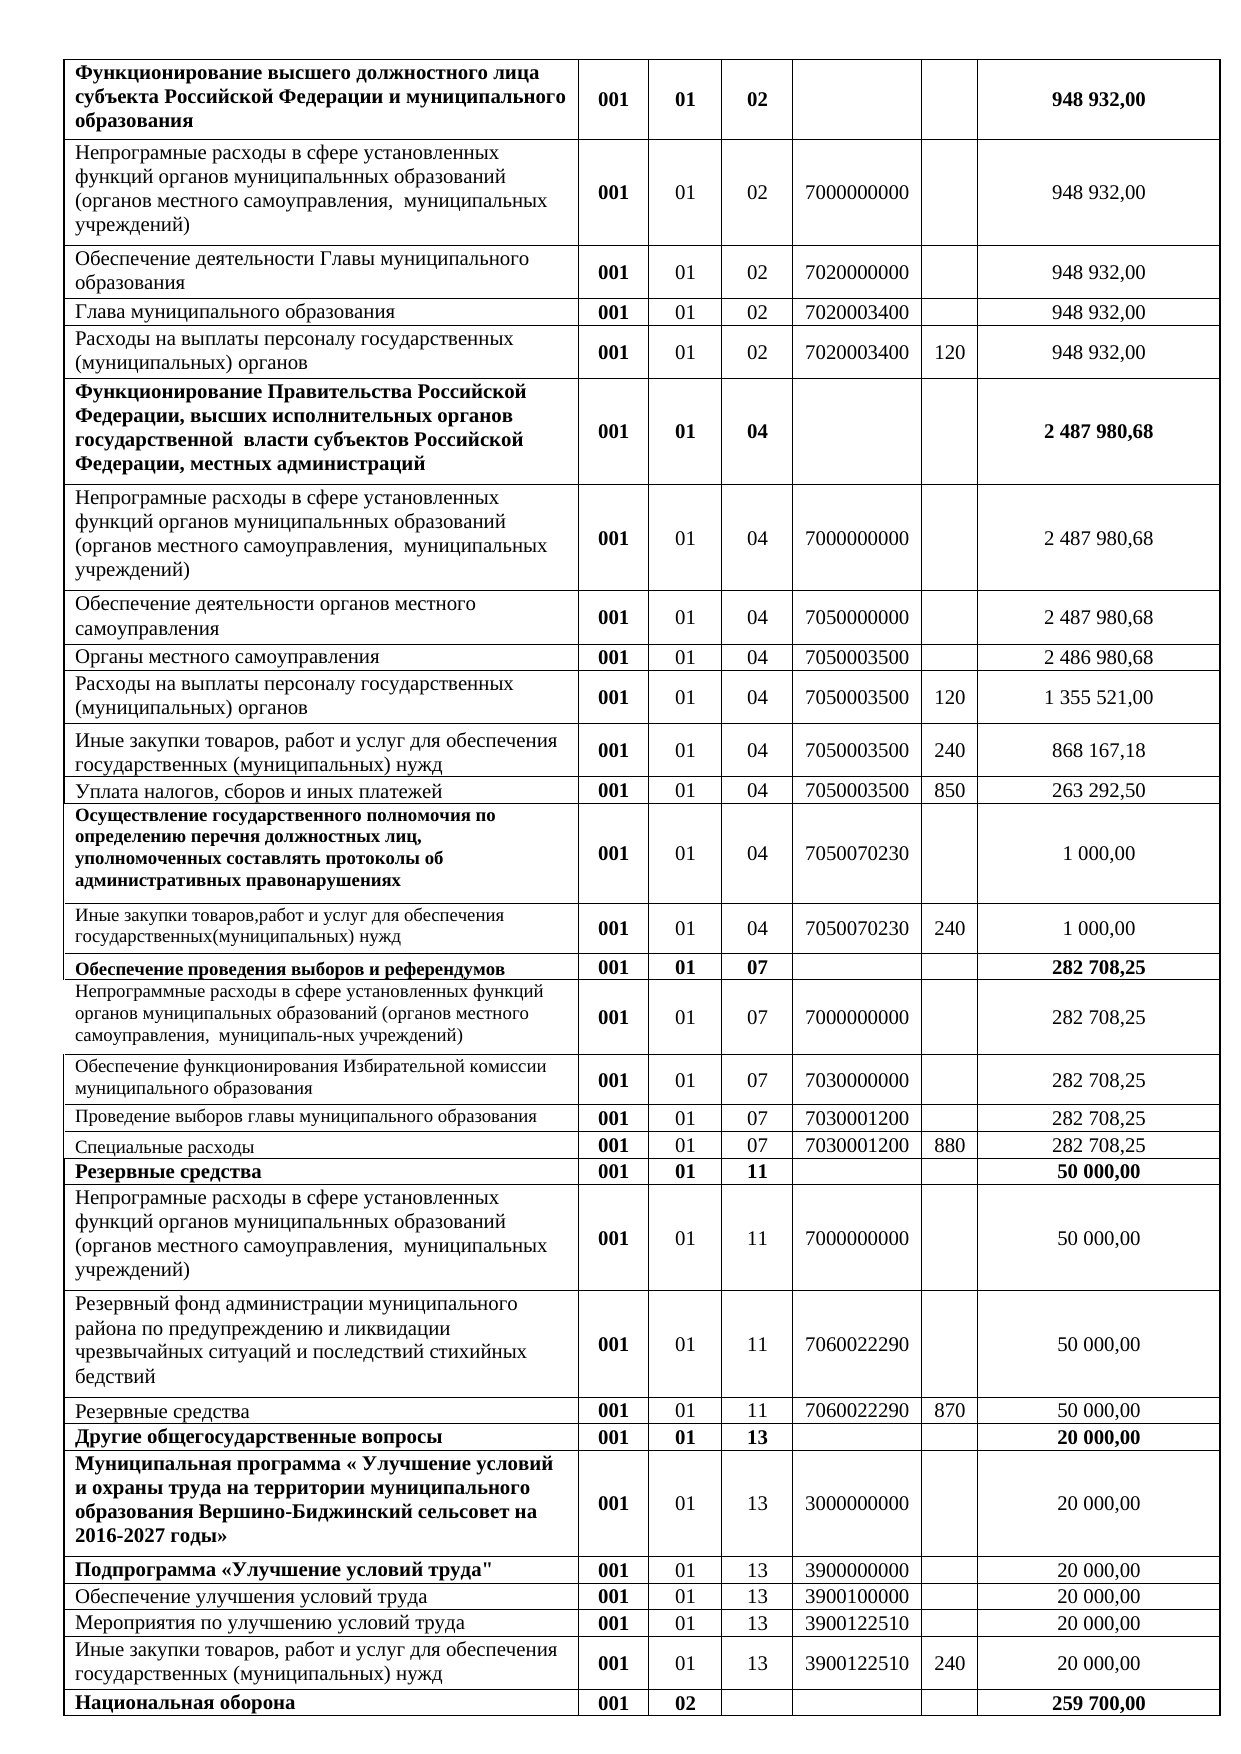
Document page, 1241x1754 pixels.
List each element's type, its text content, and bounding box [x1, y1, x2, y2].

table_cell Непрограмные расходы в сфере установленных функций органов муниципальнных образований (органов местного самоуправления, муниципальных учреждений) [65, 140, 578, 245]
table_cell 001 [579, 379, 648, 484]
table_cell Другие общегосударственные вопросы [65, 1424, 578, 1450]
table_cell 001 [579, 777, 648, 803]
table_cell 240 [922, 1637, 977, 1689]
table_cell [793, 1159, 921, 1184]
table_cell 50 000,00 [978, 1291, 1219, 1397]
table_cell 7060022290 [793, 1291, 921, 1397]
table_cell Обеспечение деятельности Главы муниципального образования [65, 246, 578, 298]
table_cell 001 [579, 1424, 648, 1450]
table_cell 3900122510 [793, 1637, 921, 1689]
table_cell 001 [579, 140, 648, 245]
table_cell 04 [722, 485, 792, 590]
table_cell [922, 1690, 977, 1715]
table_cell Иные закупки товаров, работ и услуг для обеспечения государственных (муниципальных) нужд [65, 1637, 578, 1689]
table_cell 01 [649, 1105, 721, 1131]
table_cell 7030001200 [793, 1105, 921, 1131]
table_cell 948 932,00 [978, 246, 1219, 298]
table_cell [922, 980, 977, 1054]
table_cell [793, 379, 921, 484]
table_cell 001 [579, 1159, 648, 1184]
table_cell 07 [722, 1105, 792, 1131]
table_cell 20 000,00 [978, 1610, 1219, 1636]
table_cell 20 000,00 [978, 1637, 1219, 1689]
table_cell 50 000,00 [978, 1159, 1219, 1184]
table_cell [922, 645, 977, 670]
table_cell 20 000,00 [978, 1584, 1219, 1609]
table_cell Непрограмные расходы в сфере установленных функций органов муниципальнных образований (органов местного самоуправления, муниципальных учреждений) [65, 485, 578, 590]
table_cell Функционирование высшего должностного лица субъекта Российской Федерации и муниципального образования [65, 60, 578, 139]
table_cell 001 [579, 1557, 648, 1582]
table_cell 7050070230 [793, 804, 921, 903]
table_cell 02 [722, 246, 792, 298]
table_cell 1 000,00 [978, 804, 1219, 903]
table_cell [922, 1291, 977, 1397]
table_cell 001 [579, 671, 648, 723]
table_cell 1 355 521,00 [978, 671, 1219, 723]
table_cell 2 487 980,68 [978, 379, 1219, 484]
table_cell 7050070230 [793, 904, 921, 953]
table_cell 001 [579, 1451, 648, 1556]
table_cell 01 [649, 777, 721, 803]
table_cell 7000000000 [793, 980, 921, 1054]
table_cell 7030001200 [793, 1132, 921, 1157]
table_cell 3900122510 [793, 1610, 921, 1636]
table_cell 20 000,00 [978, 1424, 1219, 1450]
table_cell Уплата налогов, сборов и иных платежей [65, 777, 578, 803]
table_cell 001 [579, 1132, 648, 1157]
table_cell 120 [922, 671, 977, 723]
table_cell 001 [579, 246, 648, 298]
table_cell Иные закупки товаров, работ и услуг для обеспечения государственных (муниципальных) нужд [65, 724, 578, 776]
table_cell 001 [579, 954, 648, 979]
table_cell [922, 299, 977, 325]
table_cell 001 [579, 1291, 648, 1397]
table_cell Органы местного самоуправления [65, 645, 578, 670]
table_cell 001 [579, 1690, 648, 1715]
table_cell 01 [649, 1584, 721, 1609]
table_cell 13 [722, 1610, 792, 1636]
table_cell Функционирование Правительства Российской Федерации, высших исполнительных органов государственной власти субъектов Российской Федерации, местных администраций [65, 379, 578, 484]
table_cell 01 [649, 954, 721, 979]
table_cell 948 932,00 [978, 140, 1219, 245]
table_cell 04 [722, 379, 792, 484]
table_cell [922, 804, 977, 903]
table_cell 001 [579, 904, 648, 953]
table_cell 001 [579, 485, 648, 590]
table_cell 02 [722, 326, 792, 378]
table_cell 01 [649, 1398, 721, 1423]
table_cell Обеспечение проведения выборов и референдумов [64, 953, 578, 979]
table_cell Специальные расходы [64, 1131, 578, 1157]
table_cell 20 000,00 [978, 1557, 1219, 1582]
table_cell Расходы на выплаты персоналу государственных (муниципальных) органов [65, 326, 578, 378]
table_cell 01 [649, 140, 721, 245]
table_cell 7000000000 [793, 140, 921, 245]
table_cell 01 [649, 1159, 721, 1184]
table_cell 001 [579, 1637, 648, 1689]
table_cell 04 [722, 645, 792, 670]
table_cell 02 [722, 140, 792, 245]
table_cell 11 [722, 1159, 792, 1184]
table_cell 04 [722, 804, 792, 903]
table_cell [922, 1055, 977, 1104]
table_cell 13 [722, 1637, 792, 1689]
table_cell 001 [579, 1105, 648, 1131]
table_cell 01 [649, 1637, 721, 1689]
table_cell Непрограмные расходы в сфере установленных функций органов муниципальнных образований (органов местного самоуправления, муниципальных учреждений) [65, 1185, 578, 1290]
table_cell 01 [649, 485, 721, 590]
table_cell [922, 1451, 977, 1556]
table_cell 001 [579, 1398, 648, 1423]
table_cell 001 [579, 724, 648, 776]
table_cell 263 292,50 [978, 777, 1219, 803]
table_cell 01 [649, 299, 721, 325]
table_cell 01 [649, 1291, 721, 1397]
table_cell [922, 1185, 977, 1290]
table_cell 13 [722, 1557, 792, 1582]
table_cell [922, 1610, 977, 1636]
table_cell 04 [722, 591, 792, 643]
table_cell 282 708,25 [978, 980, 1219, 1054]
table_cell 001 [579, 1584, 648, 1609]
table_cell 2 487 980,68 [978, 591, 1219, 643]
table_cell Резервные средства [65, 1398, 578, 1423]
table_cell [793, 1424, 921, 1450]
table_cell 282 708,25 [978, 1055, 1219, 1104]
table_cell 7020003400 [793, 299, 921, 325]
table_cell [922, 1584, 977, 1609]
table_cell 120 [922, 326, 977, 378]
table_cell [922, 60, 977, 139]
table_cell 001 [579, 1055, 648, 1104]
table_cell 868 167,18 [978, 724, 1219, 776]
table_cell 01 [649, 246, 721, 298]
table_cell Расходы на выплаты персоналу государственных (муниципальных) органов [65, 671, 578, 723]
table_cell 7000000000 [793, 1185, 921, 1290]
table_cell Проведение выборов главы муниципального образования [64, 1104, 578, 1131]
table_cell Обеспечение функционирования Избирательной комиссии муниципального образования [64, 1054, 578, 1104]
table_cell 11 [722, 1291, 792, 1397]
table_cell [922, 591, 977, 643]
table_cell 01 [649, 326, 721, 378]
table_cell 11 [722, 1398, 792, 1423]
table_cell 01 [649, 379, 721, 484]
table_cell 7060022290 [793, 1398, 921, 1423]
table_cell 7050000000 [793, 591, 921, 643]
table_cell 02 [722, 60, 792, 139]
table_cell 7050003500 [793, 777, 921, 803]
table_cell 001 [579, 299, 648, 325]
table_cell Национальная оборона [65, 1690, 578, 1715]
table_cell 07 [722, 954, 792, 979]
table_cell 880 [922, 1132, 977, 1157]
table_cell Подпрограмма «Улучшение условий труда" [65, 1557, 578, 1582]
table_cell 001 [579, 804, 648, 903]
table_cell 01 [649, 1185, 721, 1290]
table_cell [922, 954, 977, 979]
table_cell 001 [579, 645, 648, 670]
table_cell 870 [922, 1398, 977, 1423]
table_cell 7050003500 [793, 724, 921, 776]
table_cell 2 486 980,68 [978, 645, 1219, 670]
table_cell 001 [579, 326, 648, 378]
table_cell 3900100000 [793, 1584, 921, 1609]
table_cell Резервные средства [65, 1159, 578, 1184]
table_cell 7000000000 [793, 485, 921, 590]
table_cell 02 [649, 1690, 721, 1715]
table_cell 282 708,25 [978, 1105, 1219, 1131]
table_cell 50 000,00 [978, 1185, 1219, 1290]
table_cell 282 708,25 [978, 1132, 1219, 1157]
table_cell 01 [649, 804, 721, 903]
table_cell [922, 1557, 977, 1582]
table_cell [922, 485, 977, 590]
table_cell Мероприятия по улучшению условий труда [65, 1610, 578, 1636]
table_cell 7020003400 [793, 326, 921, 378]
table_cell Непрограммные расходы в сфере установленных функций органов муниципальных образований (органов местного самоуправления, муниципаль-ных учреждений) [64, 979, 578, 1054]
table_cell Резервный фонд администрации муниципального района по предупреждению и ликвидации чрезвычайных ситуаций и последствий стихийных бедствий [65, 1291, 578, 1397]
table_cell 01 [649, 980, 721, 1054]
table_cell 7030000000 [793, 1055, 921, 1104]
table_cell 3900000000 [793, 1557, 921, 1582]
table_cell 948 932,00 [978, 60, 1219, 139]
table_cell 948 932,00 [978, 326, 1219, 378]
table_cell 20 000,00 [978, 1451, 1219, 1556]
table_cell 13 [722, 1424, 792, 1450]
table_cell 01 [649, 1557, 721, 1582]
table_cell 001 [579, 591, 648, 643]
table_cell [922, 1424, 977, 1450]
table_cell [922, 1159, 977, 1184]
table_cell [793, 1690, 921, 1715]
table_cell Обеспечение улучшения условий труда [65, 1584, 578, 1609]
table_cell [722, 1690, 792, 1715]
table_cell 07 [722, 1055, 792, 1104]
table_cell Муниципальная программа « Улучшение условий и охраны труда на территории муниципального образования Вершино-Биджинский сельсовет на 2016-2027 годы» [65, 1451, 578, 1556]
table_cell 3000000000 [793, 1451, 921, 1556]
table_cell 50 000,00 [978, 1398, 1219, 1423]
table_cell 001 [579, 980, 648, 1054]
table_cell 01 [649, 1610, 721, 1636]
table_cell 7020000000 [793, 246, 921, 298]
table_cell Осуществление государственного полномочия по определению перечня должностных лиц, уполномоченных составлять протоколы об административных правонарушениях [64, 804, 578, 903]
table_cell 01 [649, 1055, 721, 1104]
table_cell 001 [579, 60, 648, 139]
table_cell 001 [579, 1610, 648, 1636]
table_cell 07 [722, 1132, 792, 1157]
table_cell 01 [649, 591, 721, 643]
table_cell 01 [649, 671, 721, 723]
table_cell 04 [722, 904, 792, 953]
table_cell 13 [722, 1451, 792, 1556]
table_cell 01 [649, 1424, 721, 1450]
table_cell [922, 140, 977, 245]
table_cell 13 [722, 1584, 792, 1609]
table_cell 01 [649, 904, 721, 953]
table_cell 04 [722, 777, 792, 803]
table_cell 259 700,00 [978, 1690, 1219, 1715]
table_cell 04 [722, 671, 792, 723]
table_cell [922, 379, 977, 484]
table_cell 7050003500 [793, 645, 921, 670]
table_cell 01 [649, 1132, 721, 1157]
table_cell Обеспечение деятельности органов местного самоуправления [65, 591, 578, 643]
table_cell [922, 1105, 977, 1131]
table_cell 282 708,25 [978, 954, 1219, 979]
table_cell 01 [649, 645, 721, 670]
table_cell 240 [922, 724, 977, 776]
table_cell [922, 246, 977, 298]
table_cell 04 [722, 724, 792, 776]
table_cell 948 932,00 [978, 299, 1219, 325]
table_cell Глава муниципального образования [65, 299, 578, 325]
table_cell [793, 954, 921, 979]
table_cell [793, 60, 921, 139]
table_cell 01 [649, 60, 721, 139]
table_cell 240 [922, 904, 977, 953]
table_cell 01 [649, 1451, 721, 1556]
table_cell 01 [649, 724, 721, 776]
table_cell 07 [722, 980, 792, 1054]
table_cell 11 [722, 1185, 792, 1290]
table_cell 2 487 980,68 [978, 485, 1219, 590]
table_cell 001 [579, 1185, 648, 1290]
table_cell 1 000,00 [978, 904, 1219, 953]
table_cell Иные закупки товаров,работ и услуг для обеспечения государственных(муниципальных) нужд [64, 903, 578, 953]
table_cell 850 [922, 777, 977, 803]
table_cell 02 [722, 299, 792, 325]
table_cell 7050003500 [793, 671, 921, 723]
